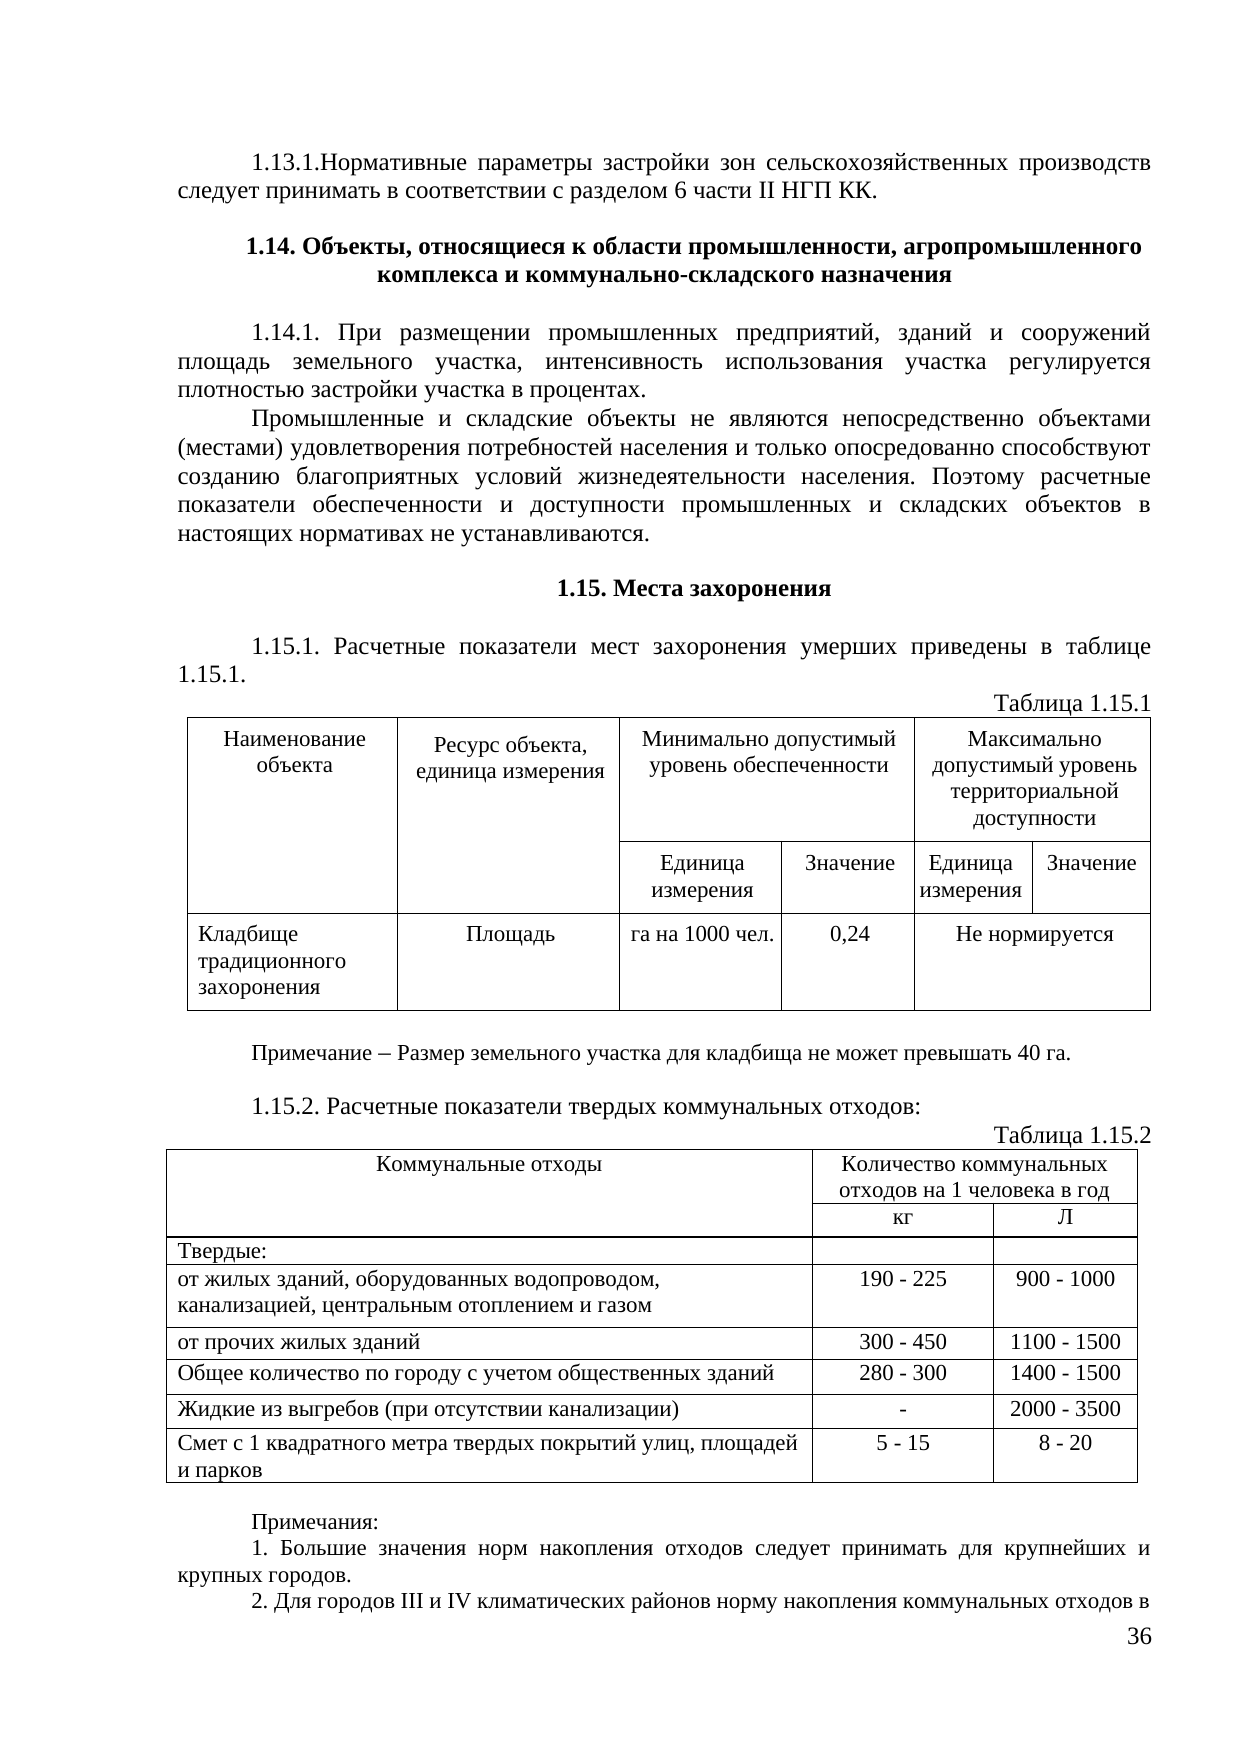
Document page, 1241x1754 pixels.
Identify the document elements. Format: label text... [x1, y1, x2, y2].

table_cell Значение [1033, 842, 1150, 913]
table_cell [994, 1238, 1137, 1264]
table_cell Жидкие из выгребов (при отсутствии канализации) [167, 1395, 812, 1428]
text Таблица 1.15.1 [177, 688, 1152, 717]
text Примечание – Размер земельного участка для кладбища не может превышать 40 га. [177, 1037, 1152, 1066]
text 1.15. Места захоронения [177, 573, 1152, 602]
text 1.15.1. Расчетные показатели мест захоронения умерших приведены в таблице 1.15.1. [177, 631, 1152, 688]
table_cell 280 - 300 [813, 1360, 993, 1394]
table_cell от жилых зданий, оборудованных водопроводом, канализацией, центральным отоплением и газом [167, 1265, 812, 1327]
table_cell 300 - 450 [813, 1328, 993, 1358]
table_cell - [813, 1395, 993, 1428]
table_header Коммунальные отходы [167, 1150, 812, 1236]
table_header Максимально допустимый уровень территориальной доступности [915, 718, 1150, 841]
table_cell Твердые: [167, 1238, 812, 1264]
table_header Минимально допустимый уровень обеспеченности [620, 718, 914, 841]
text 1.14. Объекты, относящиеся к области промышленности, агропромышленного комплекса и коммунально-складского назначения [177, 231, 1152, 288]
table_cell 2000 - 3500 [994, 1395, 1137, 1428]
table_cell Единица измерения [915, 842, 1032, 913]
text 1. Большие значения норм накопления отходов следует принимать для крупнейших и крупных городов. [177, 1534, 1152, 1587]
table_cell 1400 - 1500 [994, 1360, 1137, 1394]
table_cell Л [994, 1204, 1137, 1236]
text 1.13.1.Нормативные параметры застройки зон сельскохозяйственных производств следует принимать в соответствии с разделом 6 части II НГП КК. [177, 147, 1152, 204]
text Промышленные и складские объекты не являются непосредственно объектами (местами) удовлетворения потребностей населения и только опосредованно способствуют созданию благоприятных условий жизнедеятельности населения. Поэтому расчетные показатели обеспеченности и доступности промышленных и складских объектов в настоящих нормативах не устанавливаются. [177, 403, 1152, 547]
text Примечания: [177, 1508, 1152, 1534]
table_cell 5 - 15 [813, 1429, 993, 1482]
table_cell Общее количество по городу с учетом общественных зданий [167, 1360, 812, 1394]
table_cell от прочих жилых зданий [167, 1328, 812, 1358]
table_cell Кладбище традиционного захоронения [188, 914, 397, 1010]
table_cell 190 - 225 [813, 1265, 993, 1327]
table_header Количество коммунальных отходов на 1 человека в год [813, 1150, 1137, 1202]
table_cell 0,24 [782, 914, 914, 1010]
table_cell 900 - 1000 [994, 1265, 1137, 1327]
table_cell 1100 - 1500 [994, 1328, 1137, 1358]
table_cell Не нормируется [915, 914, 1150, 1010]
table_cell кг [813, 1204, 993, 1236]
table_cell [813, 1238, 993, 1264]
table_cell Смет с 1 квадратного метра твердых покрытий улиц, площадей и парков [167, 1429, 812, 1482]
table_cell га на 1000 чел. [620, 914, 781, 1010]
text Таблица 1.15.2 [177, 1120, 1152, 1149]
table_header Ресурс объекта, единица измерения [398, 718, 619, 913]
table_cell 8 - 20 [994, 1429, 1137, 1482]
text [177, 1587, 1152, 1613]
table_header Наименование объекта [188, 718, 397, 913]
table_cell Площадь [398, 914, 619, 1010]
text 1.15.2. Расчетные показатели твердых коммунальных отходов: [177, 1091, 1152, 1120]
text 1.14.1. При размещении промышленных предприятий, зданий и сооружений площадь земельного участка, интенсивность использования участка регулируется плотностью застройки участка в процентах. [177, 317, 1152, 403]
table_cell Значение [782, 842, 914, 913]
table_cell Единица измерения [620, 842, 781, 913]
